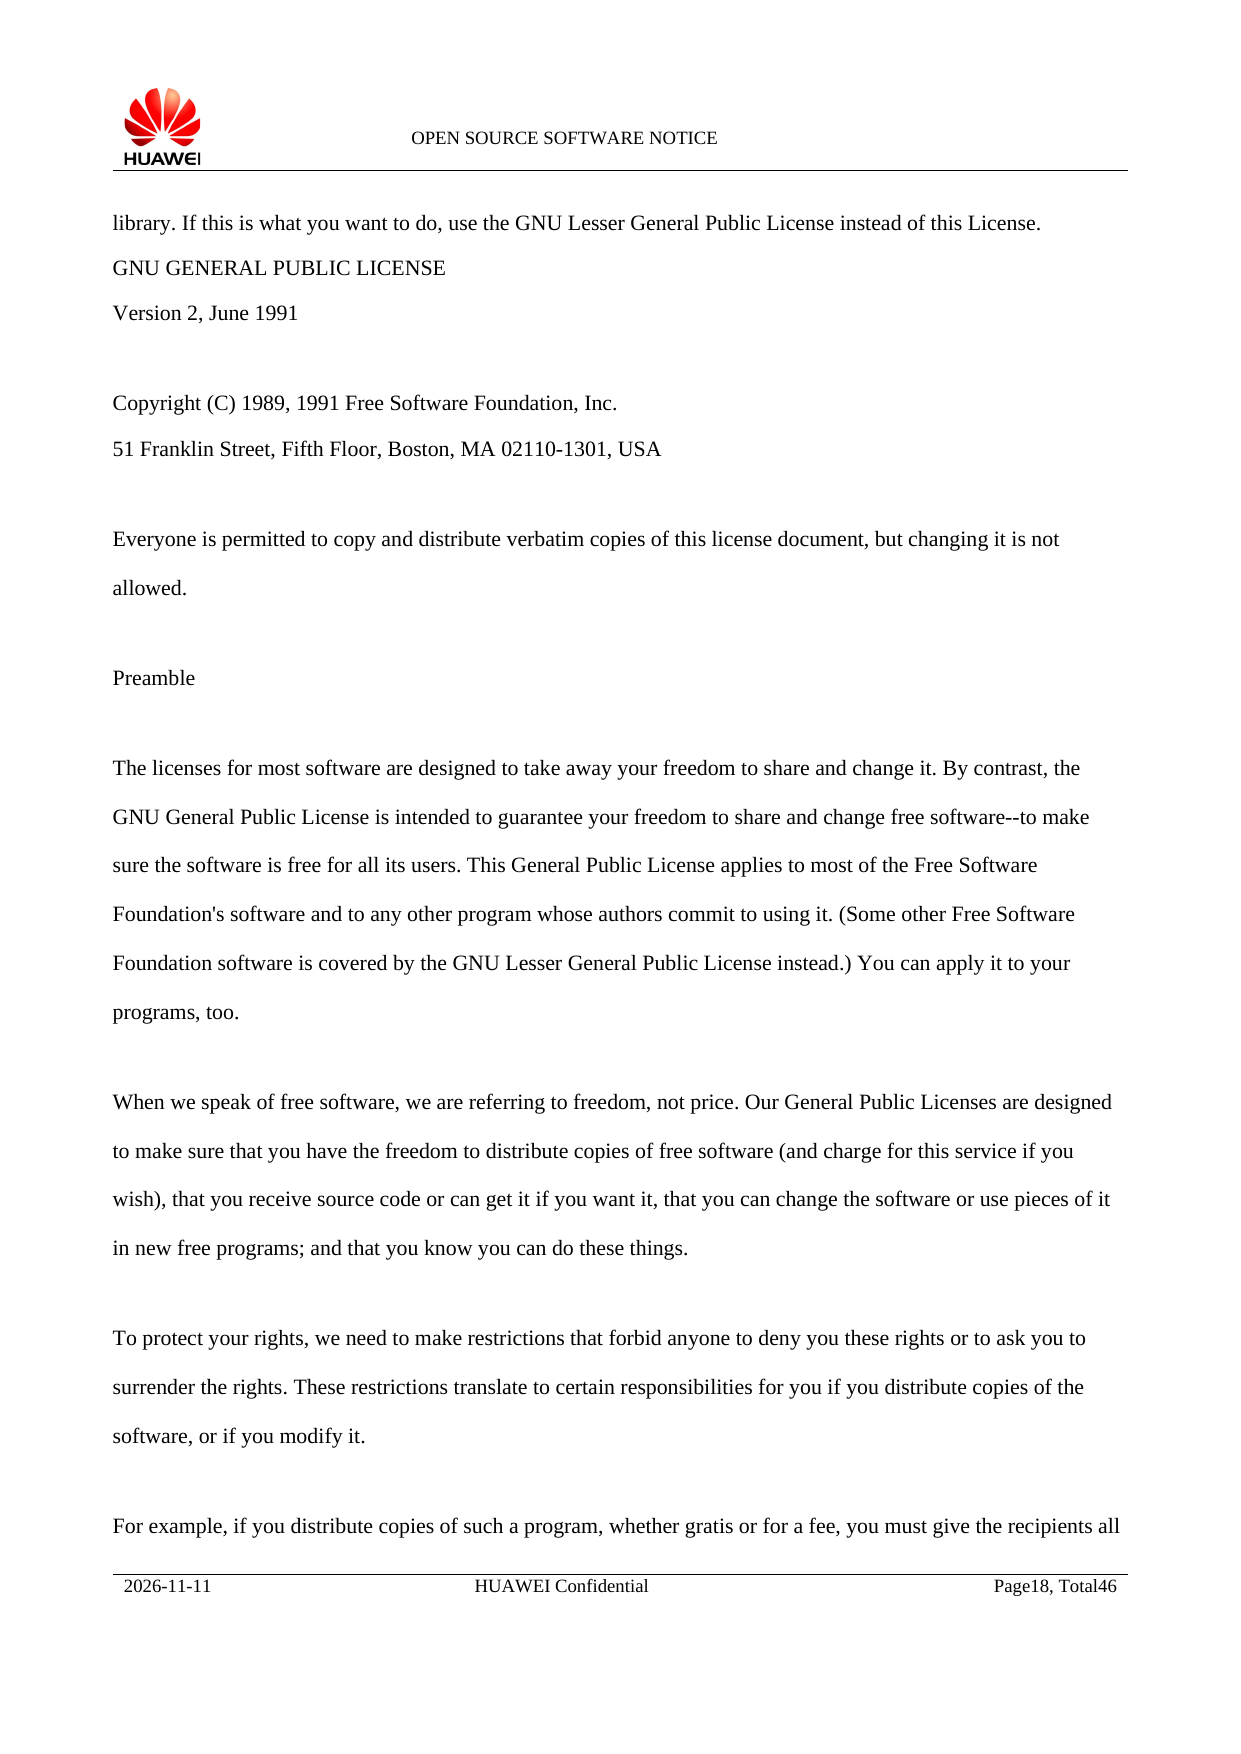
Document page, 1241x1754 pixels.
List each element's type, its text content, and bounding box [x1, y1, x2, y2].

text To protect your rights, we need to make restrictions that forbid anyone to deny you these rights or to ask you to surrender the rights. These restrictions translate to certain responsibilities for you if you distribute copies of the software, or if you modify it. [112, 1322, 1128, 1452]
picture [124, 88, 201, 165]
text Copyright (C) 1989, 1991 Free Software Foundation, Inc. [112, 387, 1128, 419]
text When we speak of free software, we are referring to freedom, not price. Our General Public Licenses are designed to make sure that you have the freedom to distribute copies of free software (and charge for this service if you wish), that you receive source code or can get it if you want it, that you can change the software or use pieces of it in new free programs; and that you know you can do these things. [112, 1085, 1128, 1264]
text Version 2, June 1991 [112, 297, 1128, 329]
text The licenses for most software are designed to take away your freedom to share and change it. By contrast, the GNU General Public License is intended to guarantee your freedom to share and change free software--to make sure the software is free for all its users. This General Public License applies to most of the Free Software Foundation's software and to any other program whose authors commit to using it. (Some other Free Software Foundation software is covered by the GNU Lesser General Public License instead.) You can apply it to your programs, too. [112, 751, 1128, 1027]
text GNU GENERAL PUBLIC LICENSE [112, 251, 1128, 284]
text Everyone is permitted to copy and distribute verbatim copies of this license document, but changing it is not allowed. [112, 522, 1128, 603]
text Preamble [112, 661, 1128, 693]
text 51 Franklin Street, Fifth Floor, Boston, MA 02110-1301, USA [112, 432, 1128, 464]
